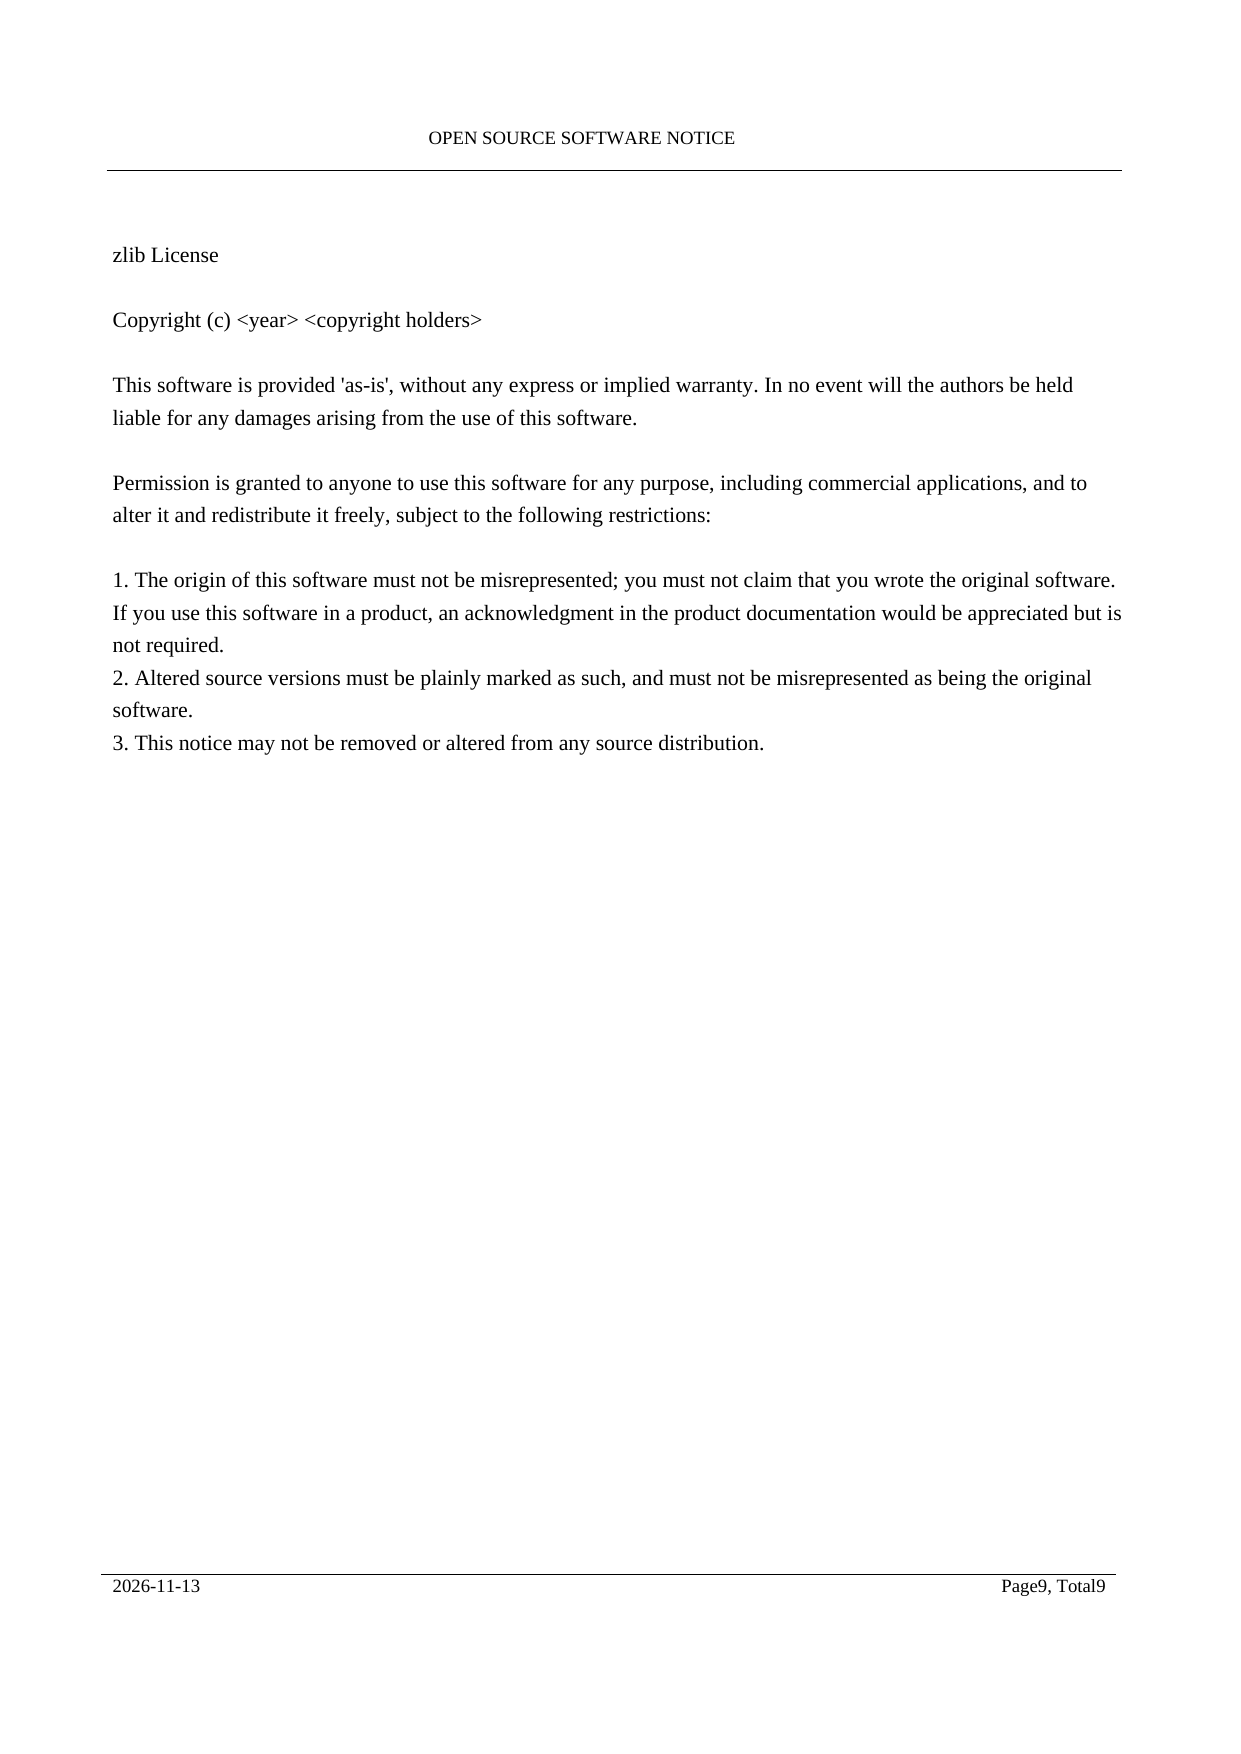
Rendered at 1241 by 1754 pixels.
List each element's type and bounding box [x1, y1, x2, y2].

text [112, 206, 1128, 759]
